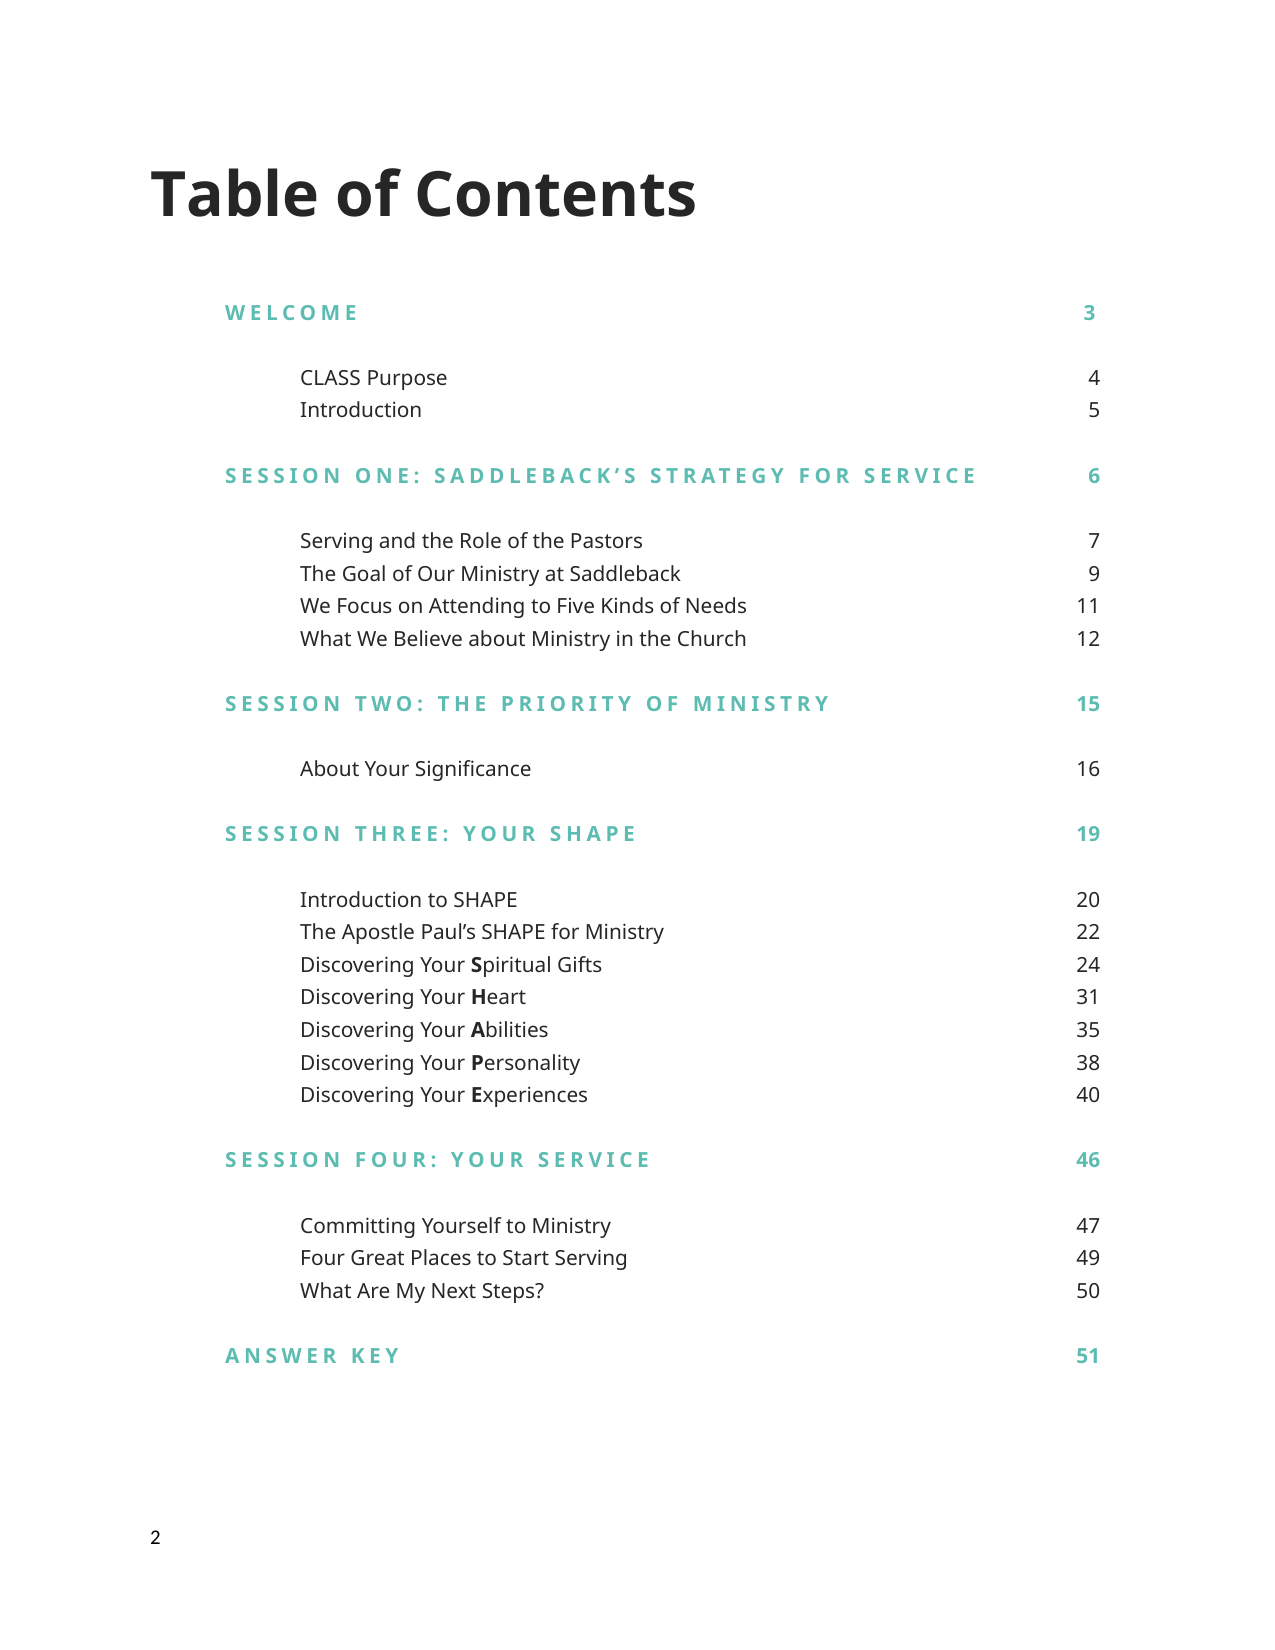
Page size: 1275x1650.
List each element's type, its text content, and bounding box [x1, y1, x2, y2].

text Discovering Your Personality 38 [300, 1048, 1125, 1076]
text Committing Yourself to Ministry 47 [300, 1211, 1125, 1239]
text We Focus on Attending to Five Kinds of Needs 11 [300, 591, 1125, 620]
text WELCOME 3 [225, 298, 1125, 326]
text SESSION THREE: YOUR SHAPE 19 [225, 819, 1125, 848]
text Introduction to SHAPE 20 [300, 885, 1125, 913]
text SESSION FOUR: YOUR SERVICE 46 [225, 1146, 1125, 1174]
text What We Believe about Ministry in the Church 12 [300, 624, 1125, 652]
text ANSWER KEY 51 [225, 1341, 1125, 1369]
text What Are My Next Steps? 50 [300, 1276, 1125, 1304]
text About Your Significance 16 [300, 754, 1125, 783]
text The Apostle Paul’s SHAPE for Ministry 22 [300, 917, 1125, 946]
text Discovering Your Abilities 35 [300, 1015, 1125, 1043]
text Discovering Your Heart 31 [300, 982, 1125, 1011]
text Discovering Your Spiritual Gifts 24 [300, 950, 1125, 978]
text SESSION TWO: THE PRIORITY OF MINISTRY 15 [225, 689, 1125, 717]
text CLASS Purpose 4 [300, 363, 1125, 391]
text Serving and the Role of the Pastors 7 [300, 526, 1125, 554]
text Introduction 5 [300, 396, 1125, 424]
text Discovering Your Experiences 40 [300, 1080, 1125, 1109]
text Four Great Places to Start Serving 49 [300, 1243, 1125, 1272]
text The Goal of Our Ministry at Saddleback 9 [300, 559, 1125, 587]
text SESSION ONE: SADDLEBACK’S STRATEGY FOR SERVICE 6 [225, 461, 1125, 489]
text Table of Contents [150, 150, 1125, 235]
